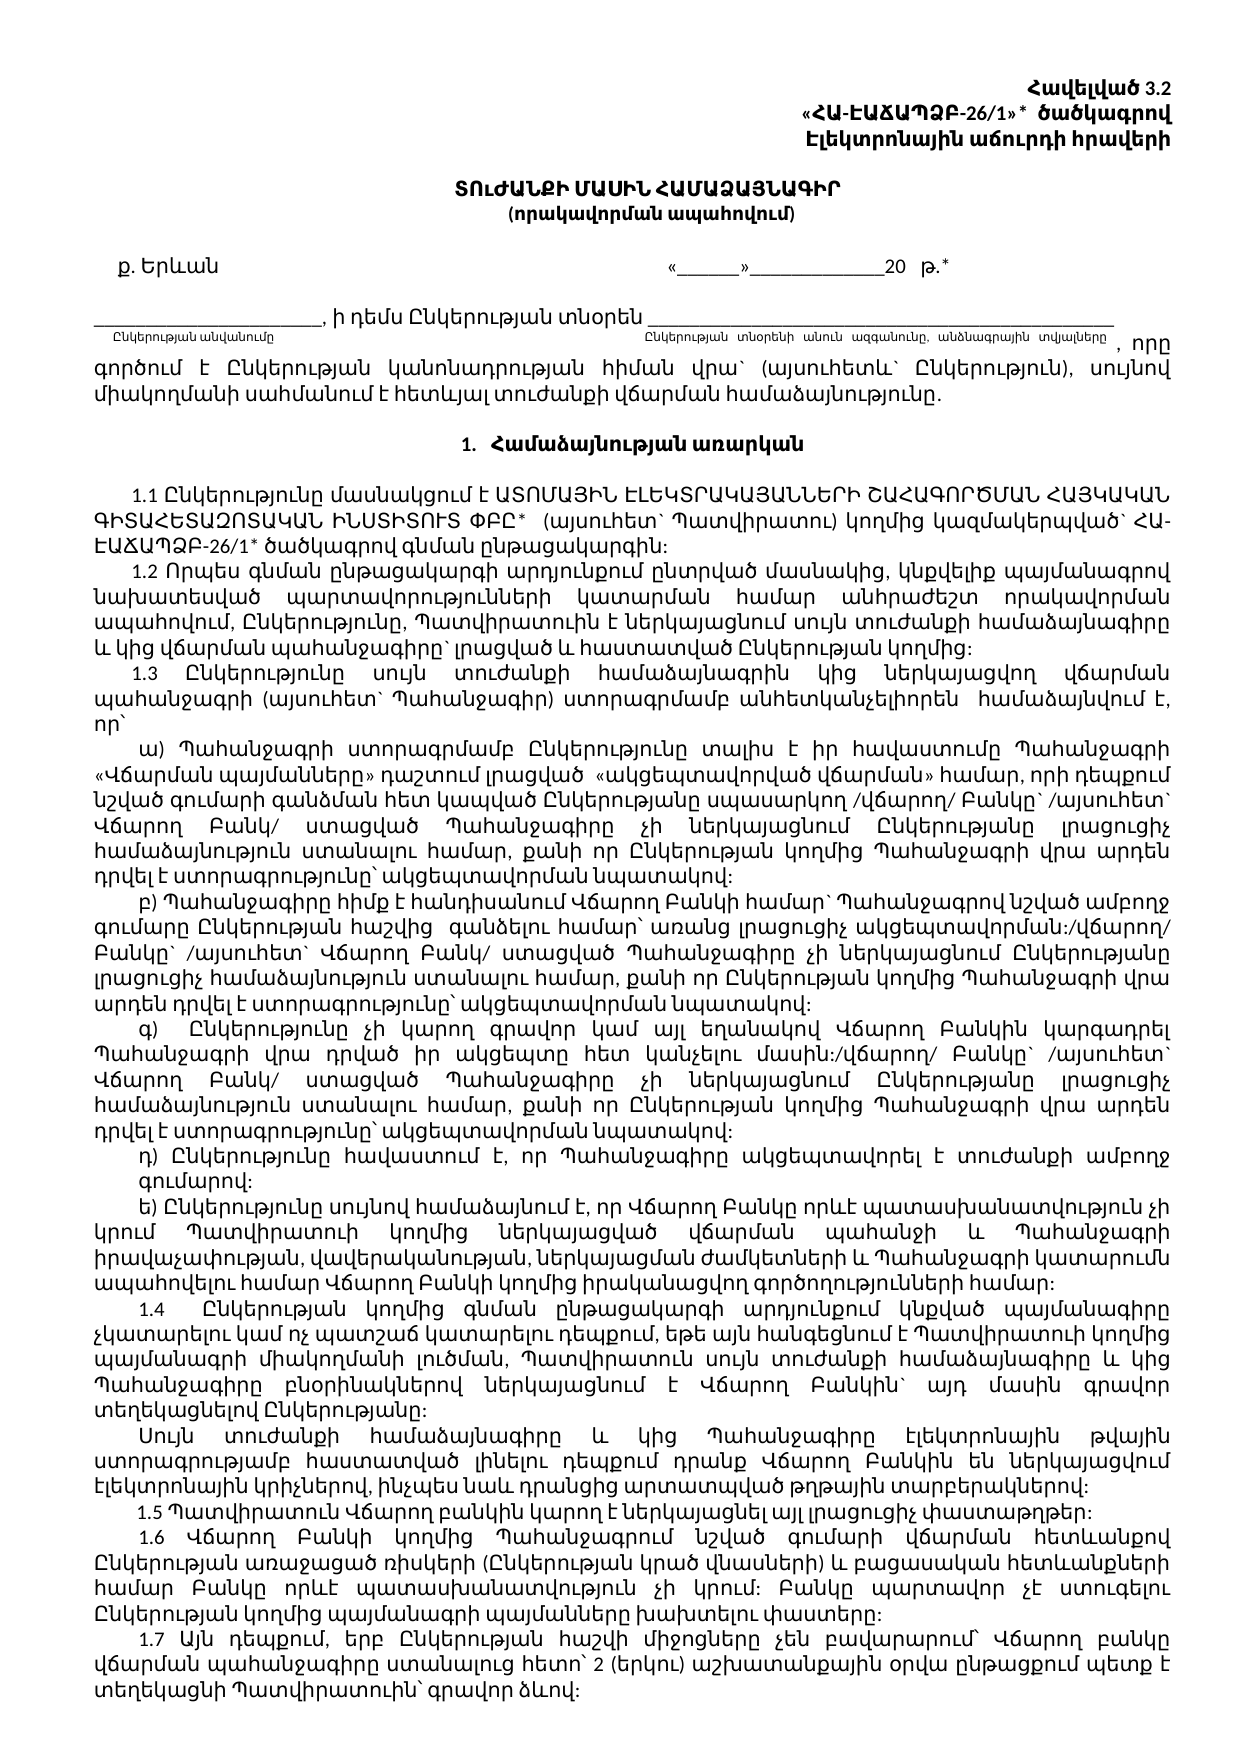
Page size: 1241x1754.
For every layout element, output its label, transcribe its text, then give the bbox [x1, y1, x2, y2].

text գ) Ընկերությունը չի կարող գրավոր կամ այլ եղանակով Վճարող Բանկին կարգադրել Պահանջագրի վրա դրված իր ակցեպտը հետ կանչելու մասին:/վճարող/ Բանկը` /այսուհետ` Վճարող Բանկ/ ստացված Պահանջագիրը չի ներկայացնում Ընկերությանը լրացուցիչ համաձայնություն ստանալու համար, քանի որ Ընկերության կողմից Պահանջագրի վրա արդեն դրվել է ստորագրությունը՝ ակցեպտավորման նպատակով: [94, 1016, 1171, 1143]
text 1.5 Պատվիրատուն Վճարող բանկին կարող է ներկայացնել այլ լրացուցիչ փաստաթղթեր: [94, 1499, 1171, 1524]
text ա) Պահանջագրի ստորագրմամբ Ընկերությունը տալիս է իր հավաստումը Պահանջագրի «Վճարման պայմանները» դաշտում լրացված «ակցեպտավորված վճարման» համար, որի դեպքում նշված գումարի գանձման հետ կապված Ընկերությանը սպասարկող /վճարող/ Բանկը` /այսուհետ` Վճարող Բանկ/ ստացված Պահանջագիրը չի ներկայացնում Ընկերությանը լրացուցիչ համաձայնություն ստանալու համար, քանի որ Ընկերության կողմից Պահանջագրի վրա արդեն դրվել է ստորագրությունը՝ ակցեպտավորման նպատակով: [94, 737, 1171, 889]
text ՏՈւԺԱՆՔԻ ՄԱՍԻՆ ՀԱՄԱՁԱՅՆԱԳԻՐ [94, 177, 1171, 202]
text 1.7 Այն դեպքում, երբ Ընկերության հաշվի միջոցները չեն բավարարում՝ Վճարող բանկը վճարման պահանջագիրը ստանալուց հետո՝ 2 (երկու) աշխատանքային օրվա ընթացքում պետք է տեղեկացնի Պատվիրատուին՝ գրավոր ձևով: [94, 1626, 1171, 1702]
text 1.4 Ընկերության կողմից գնման ընթացակարգի արդյունքում կնքված պայմանագիրը չկատարելու կամ ոչ պատշաճ կատարելու դեպքում, եթե այն հանգեցնում է Պատվիրատուի կողմից պայմանագրի միակողմանի լուծման, Պատվիրատուն սույն տուժանքի համաձայնագիրը և կից Պահանջագիրը բնօրինակներով ներկայացնում է Վճարող Բանկին` այդ մասին գրավոր տեղեկացնելով Ընկերությանը: [94, 1296, 1171, 1423]
text Հավելված 3.2 [94, 75, 1171, 100]
text դ) Ընկերությունը հավաստում է, որ Պահանջագիրը ակցեպտավորել է տուժանքի ամբողջ գումարով: [138, 1143, 1171, 1194]
text Սույն տուժանքի համաձայնագիրը և կից Պահանջագիրը էլեկտրոնային թվային ստորագրությամբ հաստատված լինելու դեպքում դրանք Վճարող Բանկին են ներկայացվում էլեկտրոնային կրիչներով, ինչպես նաև դրանցից արտատպված թղթային տարբերակներով: [94, 1423, 1171, 1499]
text (որակավորման ապահովում) [94, 202, 1171, 225]
text ե) Ընկերությունը սույնով համաձայնում է, որ Վճարող Բանկը որևէ պատասխանատվություն չի կրում Պատվիրատուի կողմից ներկայացված վճարման պահանջի և Պահանջագրի իրավաչափության, վավերականության, ներկայացման ժամկետների և Պահանջագրի կատարումն ապահովելու համար Վճարող Բանկի կողմից իրականացվող գործողությունների համար: [94, 1194, 1171, 1296]
text 1. Համաձայնության առարկան [94, 432, 1171, 457]
text 1.3 Ընկերությունը սույն տուժանքի համաձայնագրին կից ներկայացվող վճարման պահանջագրի (այսուհետ` Պահանջագիր) ստորագրմամբ անհետկանչելիորեն համաձայնվում է, որ՝ [94, 660, 1171, 737]
text Ընկերության անվանումը Ընկերության տնօրենի անուն ազգանունը, անձնագրային տվյալները , որը գործում է Ընկերության կանոնադրության հիման վրա` (այսուհետև` Ընկերություն), սույնով միակողմանի սահմանում է հետևյալ տուժանքի վճարման համաձայնությունը. [94, 330, 1171, 406]
text բ) Պահանջագիրը հիմք է հանդիսանում Վճարող Բանկի համար` Պահանջագրով նշված ամբողջ գումարը Ընկերության հաշվից գանձելու համար՝ առանց լրացուցիչ ակցեպտավորման:/վճարող/ Բանկը` /այսուհետ` Վճարող Բանկ/ ստացված Պահանջագիրը չի ներկայացնում Ընկերությանը լրացուցիչ համաձայնություն ստանալու համար, քանի որ Ընկերության կողմից Պահանջագրի վրա արդեն դրվել է ստորագրությունը՝ ակցեպտավորման նպատակով: [94, 889, 1171, 1016]
text 1.6 Վճարող Բանկի կողմից Պահանջագրում նշված գումարի վճարման հետևանքով Ընկերության առաջացած ռիսկերի (Ընկերության կրած վնասների) և բացասական հետևանքների համար Բանկը որևէ պատասխանատվություն չի կրում: Բանկը պարտավոր չէ ստուգելու Ընկերության կողմից պայմանագրի պայմանները խախտելու փաստերը: [94, 1524, 1171, 1626]
text Էլեկտրոնային աճուրդի հրավերի [94, 126, 1171, 151]
text 1.1 Ընկերությունը մասնակցում է ԱՏՈՄԱՅԻՆ ԷԼԵԿՏՐԱԿԱՅԱՆՆԵՐԻ ՇԱՀԱԳՈՐԾՄԱՆ ՀԱՅԿԱԿԱՆ ԳԻՏԱՀԵՏԱԶՈՏԱԿԱՆ ԻՆՍՏԻՏՈՒՏ ՓԲԸ* (այսուհետ` Պատվիրատու) կողմից կազմակերպված` ՀԱ-ԷԱՃԱՊՁԲ-26/1* ծածկագրով գնման ընթացակարգին: [94, 482, 1171, 559]
text ք. Երևան «______»_____________20 թ.* [94, 254, 1171, 279]
text «ՀԱ-ԷԱՃԱՊՁԲ-26/1»* ծածկագրով [94, 100, 1171, 126]
text 1.2 Որպես գնման ընթացակարգի արդյունքում ընտրված մասնակից, կնքվելիք պայմանագրով նախատեսված պարտավորությունների կատարման համար անհրաժեշտ որակավորման ապահովում, Ընկերությունը, Պատվիրատուին է ներկայացնում սույն տուժանքի համաձայնագիրը և կից վճարման պահանջագիրը` լրացված և հաստատված Ընկերության կողմից: [94, 559, 1171, 660]
text ______________________, ի դեմս Ընկերության տնօրեն _____________________________________________ [94, 304, 1171, 330]
